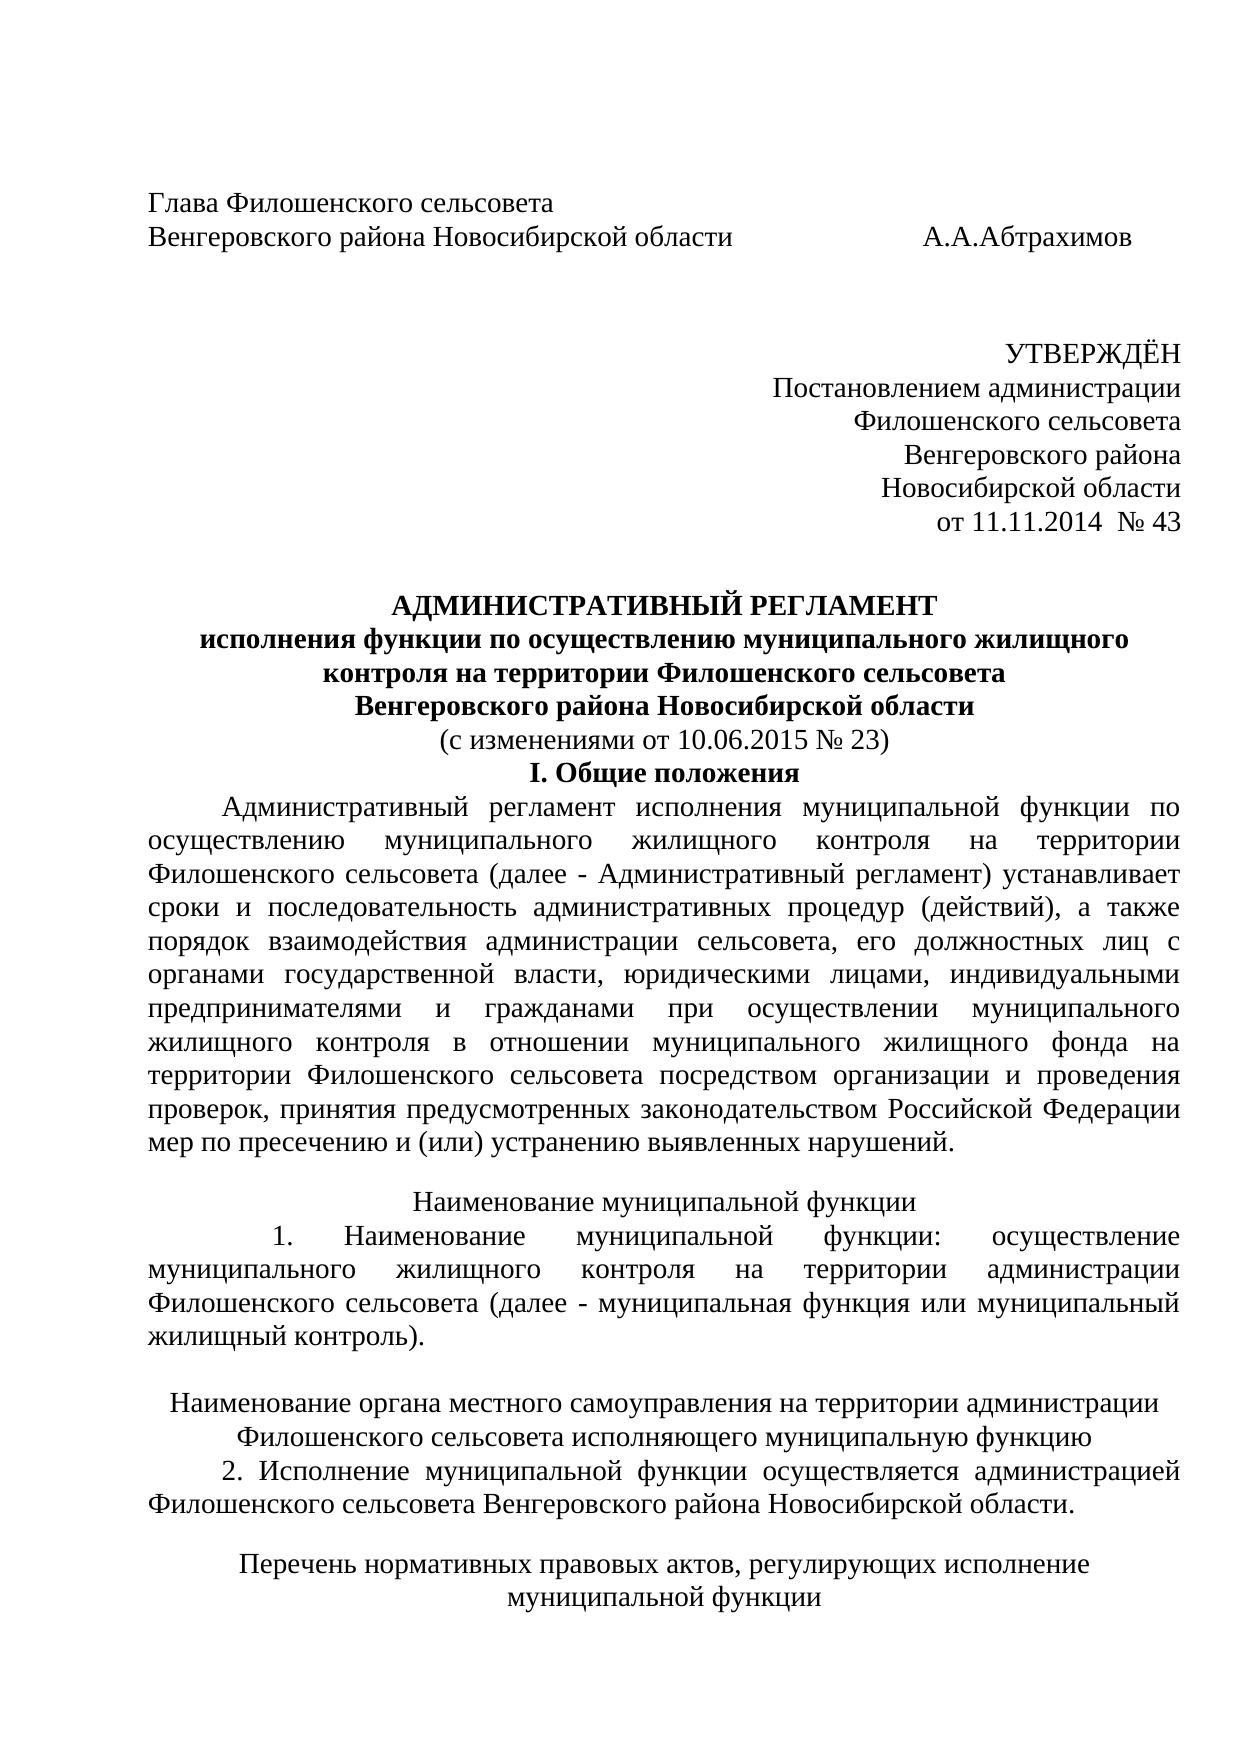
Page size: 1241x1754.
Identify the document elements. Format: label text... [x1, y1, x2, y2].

text УТВЕРЖДЁН [148, 336, 1181, 370]
text Венгеровского района Новосибирской области А.А.Абтрахимов [148, 219, 1181, 252]
text Венгеровского района Новосибирской области [148, 688, 1181, 722]
text АДМИНИСТРАТИВНЫЙ РЕГЛАМЕНТ [148, 588, 1181, 621]
text (с изменениями от 10.06.2015 № 23) [148, 722, 1181, 755]
text Новосибирской области [148, 470, 1181, 504]
text исполнения функции по осуществлению муниципального жилищного контроля на территории Филошенского сельсовета [148, 621, 1181, 688]
text 1. Наименование муниципальной функции: осуществление муниципального жилищного контроля на территории администрации Филошенского сельсовета (далее - муниципальная функция или муниципальный жилищный контроль). [148, 1218, 1181, 1352]
text Филошенского сельсовета [148, 403, 1181, 437]
text Административный регламент исполнения муниципальной функции по осуществлению муниципального жилищного контроля на территории Филошенского сельсовета (далее - Административный регламент) устанавливает сроки и последовательность административных процедур (действий), а также порядок взаимодействия администрации сельсовета, его должностных лиц с органами государственной власти, юридическими лицами, индивидуальными предпринимателями и гражданами при осуществлении муниципального жилищного контроля в отношении муниципального жилищного фонда на территории Филошенского сельсовета посредством организации и проведения проверок, принятия предусмотренных законодательством Российской Федерации мер по пресечению и (или) устранению выявленных нарушений. [148, 789, 1181, 1158]
text Венгеровского района [148, 437, 1181, 470]
text Перечень нормативных правовых актов, регулирующих исполнение муниципальной функции [148, 1546, 1181, 1613]
text от 11.11.2014 № 43 [148, 504, 1181, 537]
text Глава Филошенского сельсовета [148, 185, 1181, 219]
text Постановлением администрации [148, 370, 1181, 403]
text I. Общие положения [148, 755, 1181, 789]
text Наименование органа местного самоуправления на территории администрации Филошенского сельсовета исполняющего муниципальную функцию [148, 1386, 1181, 1453]
text Наименование муниципальной функции [148, 1184, 1181, 1218]
text 2. Исполнение муниципальной функции осуществляется администрацией Филошенского сельсовета Венгеровского района Новосибирской области. [148, 1453, 1181, 1520]
